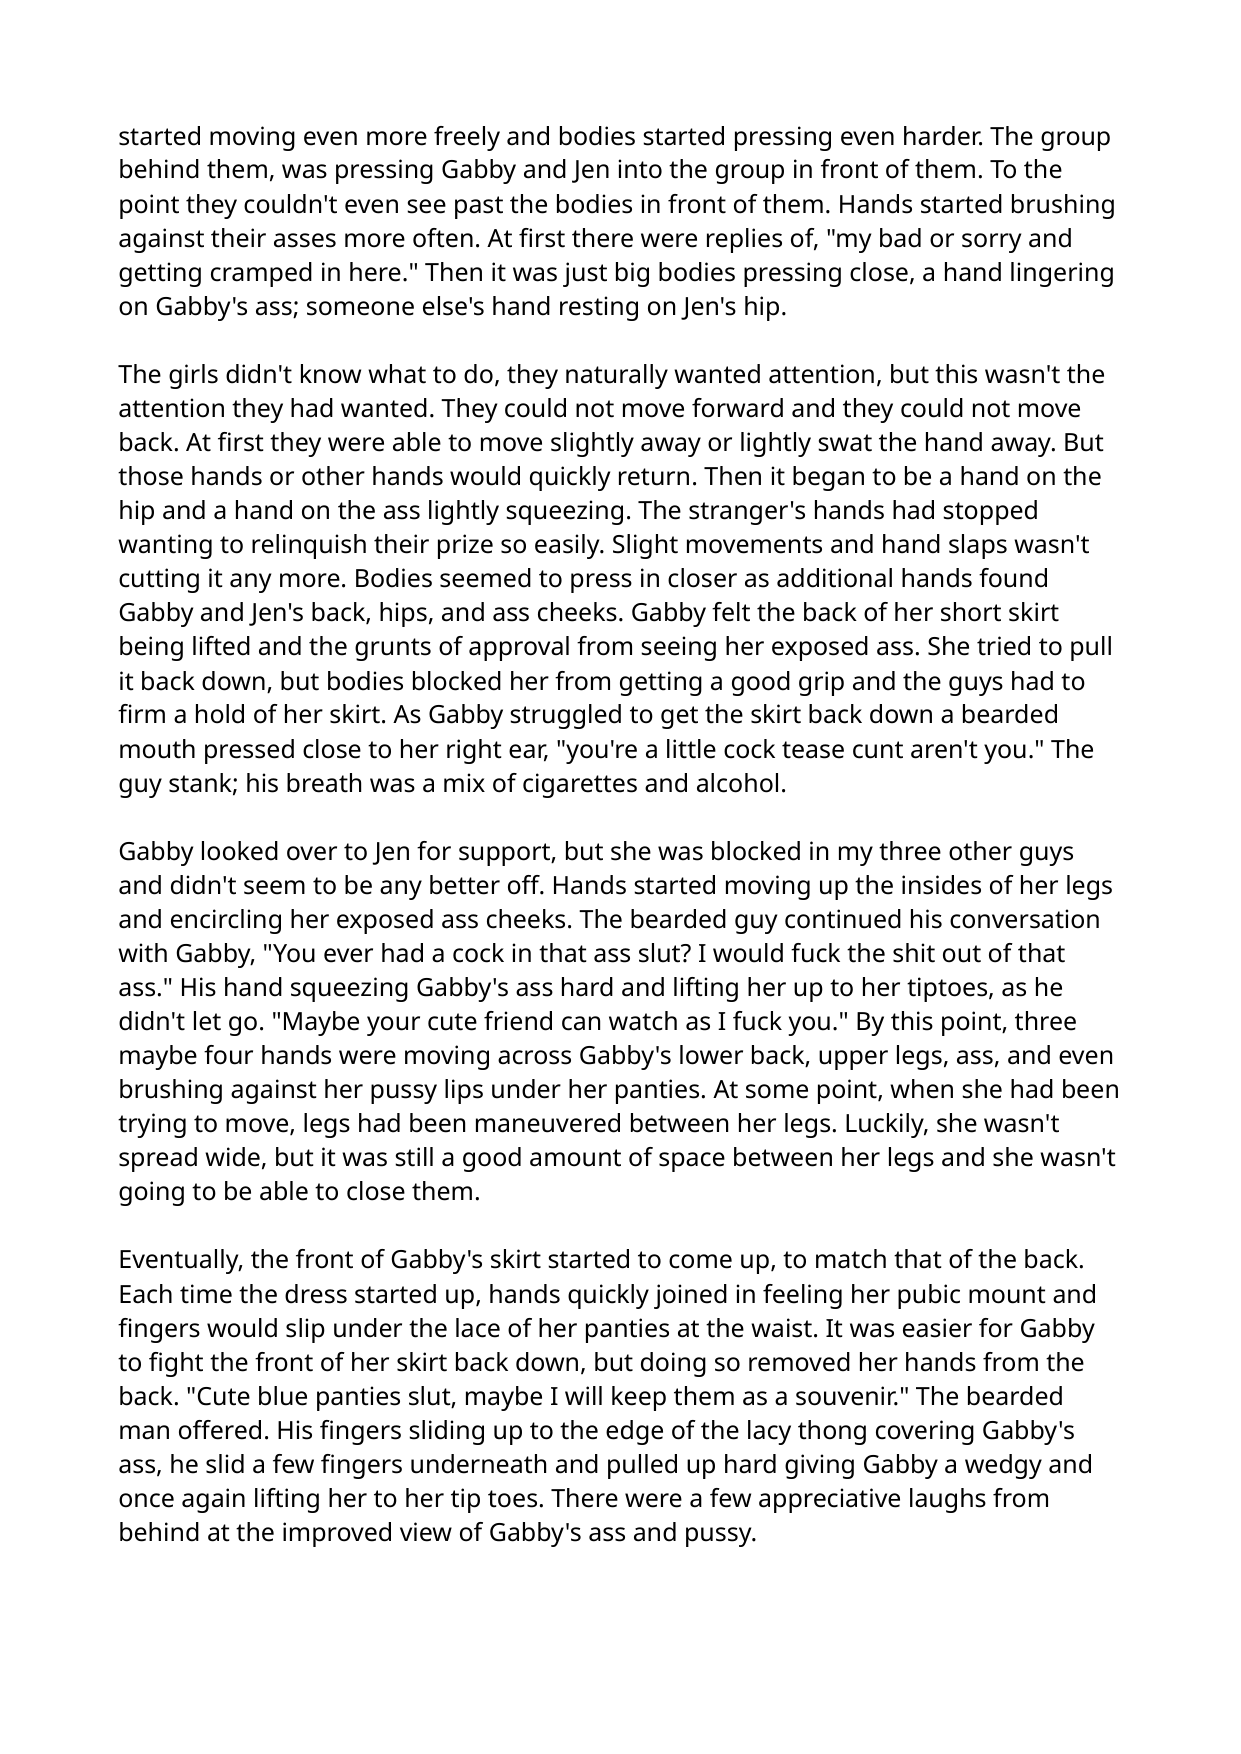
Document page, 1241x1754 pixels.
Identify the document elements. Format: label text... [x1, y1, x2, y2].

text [118, 118, 1122, 322]
text The girls didn't know what to do, they naturally wanted attention, but this wasn't the attention they had wanted. They could not move forward and they could not move back. At first they were able to move slightly away or lightly swat the hand away. But those hands or other hands would quickly return. Then it began to be a hand on the hip and a hand on the ass lightly squeezing. The stranger's hands had stopped wanting to relinquish their prize so easily. Slight movements and hand slaps wasn't cutting it any more. Bodies seemed to press in closer as additional hands found Gabby and Jen's back, hips, and ass cheeks. Gabby felt the back of her short skirt being lifted and the grunts of approval from seeing her exposed ass. She tried to pull it back down, but bodies blocked her from getting a good grip and the guys had to firm a hold of her skirt. As Gabby struggled to get the skirt back down a bearded mouth pressed close to her right ear, "you're a little cock tease cunt aren't you." The guy stank; his breath was a mix of cigarettes and alcohol. [118, 357, 1122, 799]
text Gabby looked over to Jen for support, but she was blocked in my three other guys and didn't seem to be any better off. Hands started moving up the insides of her legs and encircling her exposed ass cheeks. The bearded guy continued his conversation with Gabby, "You ever had a cock in that ass slut? I would fuck the shit out of that ass." His hand squeezing Gabby's ass hard and lifting her up to her tiptoes, as he didn't let go. "Maybe your cute friend can watch as I fuck you." By this point, three maybe four hands were moving across Gabby's lower back, upper legs, ass, and even brushing against her pussy lips under her panties. At some point, when she had been trying to move, legs had been maneuvered between her legs. Luckily, she wasn't spread wide, but it was still a good amount of space between her legs and she wasn't going to be able to close them. [118, 833, 1122, 1208]
text Eventually, the front of Gabby's skirt started to come up, to match that of the back. Each time the dress started up, hands quickly joined in feeling her pubic mount and fingers would slip under the lace of her panties at the waist. It was easier for Gabby to fight the front of her skirt back down, but doing so removed her hands from the back. "Cute blue panties slut, maybe I will keep them as a souvenir." The bearded man offered. His fingers sliding up to the edge of the lacy thong covering Gabby's ass, he slid a few fingers underneath and pulled up hard giving Gabby a wedgy and once again lifting her to her tip toes. There were a few appreciative laughs from behind at the improved view of Gabby's ass and pussy. [118, 1242, 1122, 1549]
